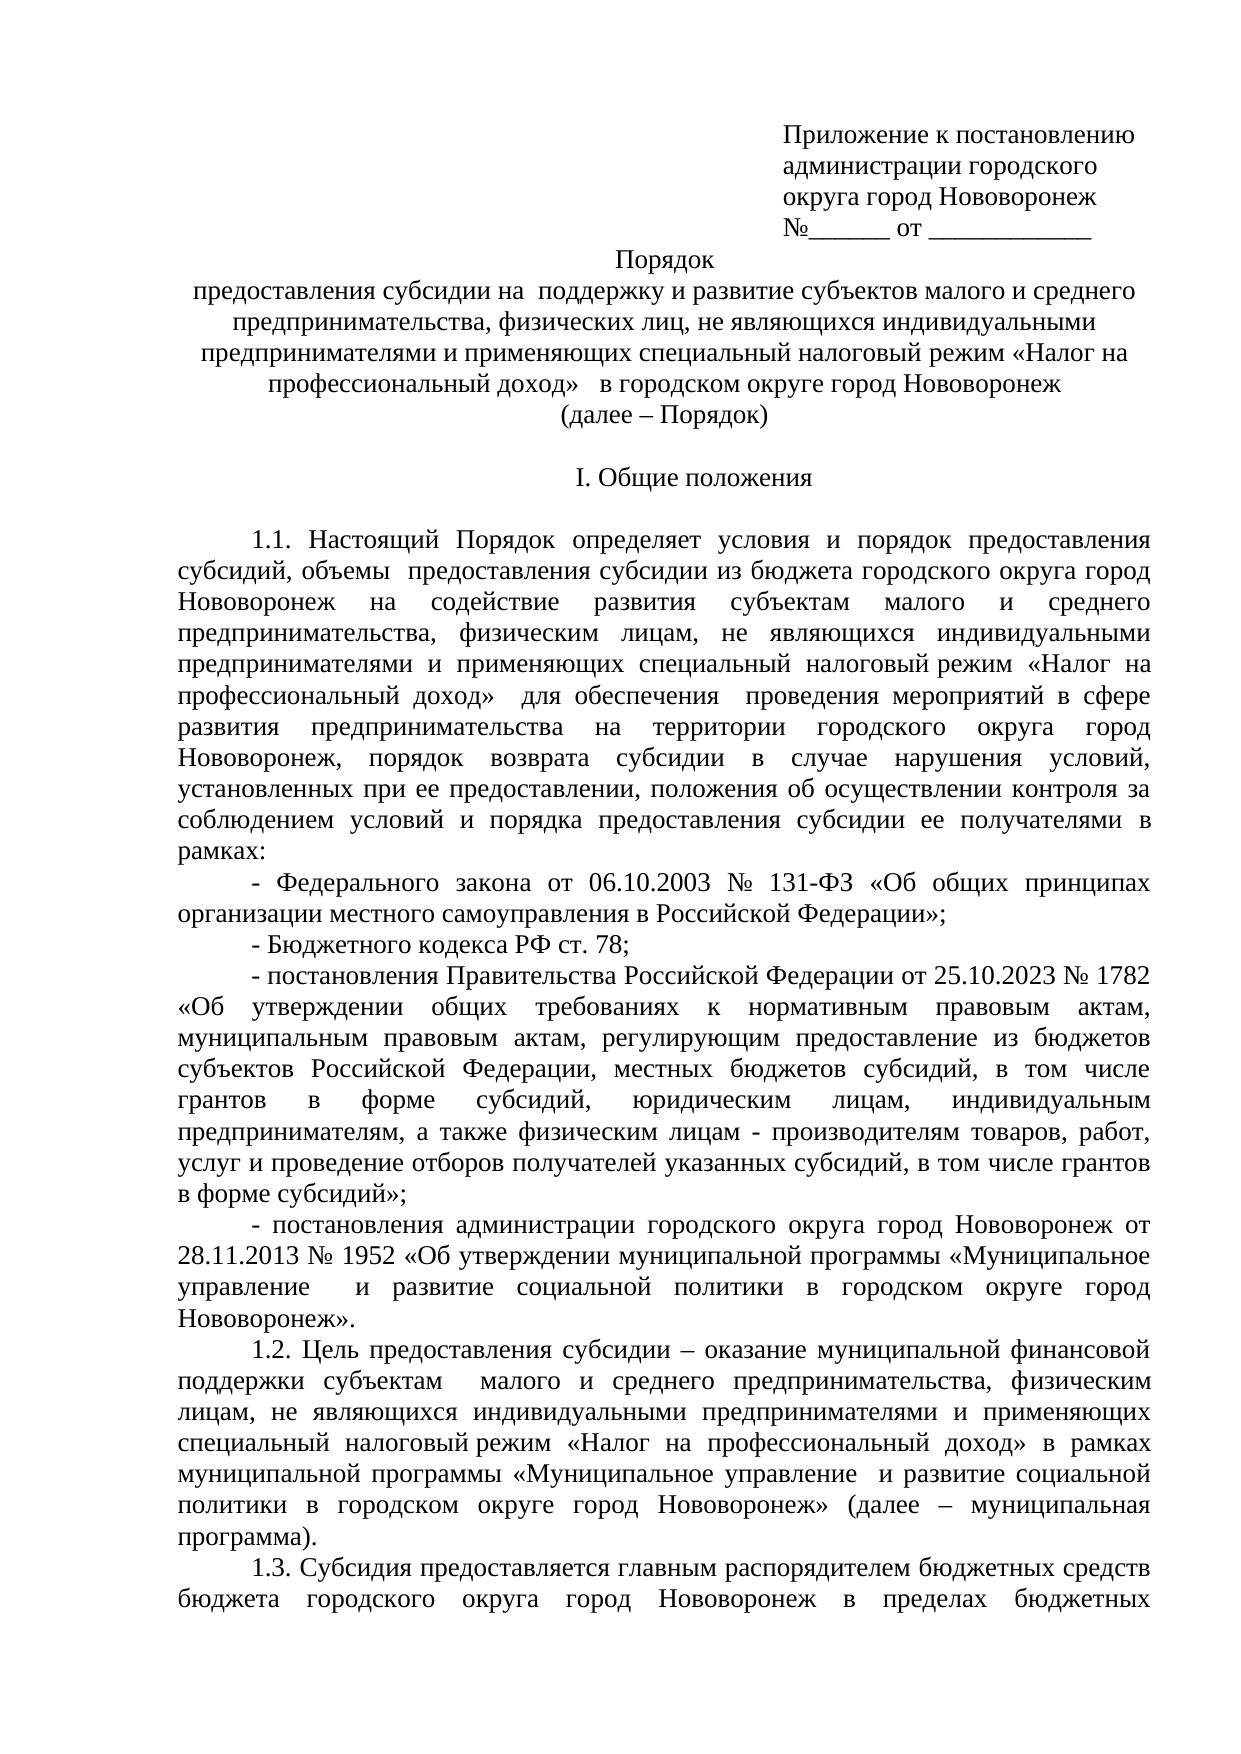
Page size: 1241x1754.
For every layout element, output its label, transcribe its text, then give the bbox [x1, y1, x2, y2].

text 1.2. Цель предоставления субсидии – оказание муниципальной финансовой поддержки субъектам малого и среднего предпринимательства, физическим лицам, не являющихся индивидуальными предпринимателями и применяющих специальный налоговый режим «Налог на профессиональный доход» в рамках муниципальной программы «Муниципальное управление и развитие социальной политики в городском округе город Нововоронеж» (далее – муниципальная программа). [177, 1333, 1152, 1395]
text - Федерального закона от 06.10.2003 № 131-ФЗ «Об общих принципах организации местного самоуправления в Российской Федерации»; [177, 866, 1152, 928]
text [177, 1551, 1152, 1613]
text I. Общие положения [177, 461, 1152, 492]
text - постановления администрации городского округа город Нововоронеж от 28.11.2013 № 1952 «Об утверждении муниципальной программы «Муниципальное управление и развитие социальной политики в городском округе город Нововоронеж». [177, 1208, 1152, 1333]
text Приложение к постановлению администрации городского округа город Нововоронеж [783, 118, 1152, 212]
text предоставления субсидии на поддержку и развитие субъектов малого и среднего предпринимательства, физических лиц, не являющихся индивидуальными предпринимателями и применяющих специальный налоговый режим «Налог на профессиональный доход» в городском округе город Нововоронеж [177, 274, 1152, 398]
text 1.1. Настоящий Порядок определяет условия и порядок предоставления субсидий, объемы предоставления субсидии из бюджета городского округа город Нововоронеж на содействие развития субъектам малого и среднего предпринимательства, физическим лицам, не являющихся индивидуальными предпринимателями и применяющих специальный налоговый режим «Налог на профессиональный доход» для обеспечения проведения мероприятий в сфере развития предпринимательства на территории городского округа город Нововоронеж, порядок возврата субсидии в случае нарушения условий, установленных при ее предоставлении, положения об осуществлении контроля за соблюдением условий и порядка предоставления субсидии ее получателями в рамках: [177, 679, 1152, 866]
text (далее – Порядок) [177, 398, 1152, 429]
text Порядок [177, 243, 1152, 274]
text - Бюджетного кодекса РФ ст. 78; [177, 928, 1152, 959]
text 1.2. Цель предоставления субсидии – оказание муниципальной финансовой поддержки субъектам малого и среднего предпринимательства, физическим лицам, не являющихся индивидуальными предпринимателями и применяющих специальный налоговый режим «Налог на профессиональный доход» в рамках муниципальной программы «Муниципальное управление и развитие социальной политики в городском округе город Нововоронеж» (далее – муниципальная программа). [177, 1426, 1152, 1551]
text 1.1. Настоящий Порядок определяет условия и порядок предоставления субсидий, объемы предоставления субсидии из бюджета городского округа город Нововоронеж на содействие развития субъектам малого и среднего предпринимательства, физическим лицам, не являющихся индивидуальными предпринимателями и применяющих специальный налоговый режим «Налог на профессиональный доход» для обеспечения проведения мероприятий в сфере развития предпринимательства на территории городского округа город Нововоронеж, порядок возврата субсидии в случае нарушения условий, установленных при ее предоставлении, положения об осуществлении контроля за соблюдением условий и порядка предоставления субсидии ее получателями в рамках: [177, 523, 1152, 648]
text №______ от ____________ [783, 212, 1152, 243]
text - постановления Правительства Российской Федерации от 25.10.2023 № 1782 «Об утверждении общих требованиях к нормативным правовым актам, муниципальным правовым актам, регулирующим предоставление из бюджетов субъектов Российской Федерации, местных бюджетов субсидий, в том числе грантов в форме субсидий, юридическим лицам, индивидуальным предпринимателям, а также физическим лицам - производителям товаров, работ, услуг и проведение отборов получателей указанных субсидий, в том числе грантов в форме субсидий»; [177, 959, 1152, 1208]
